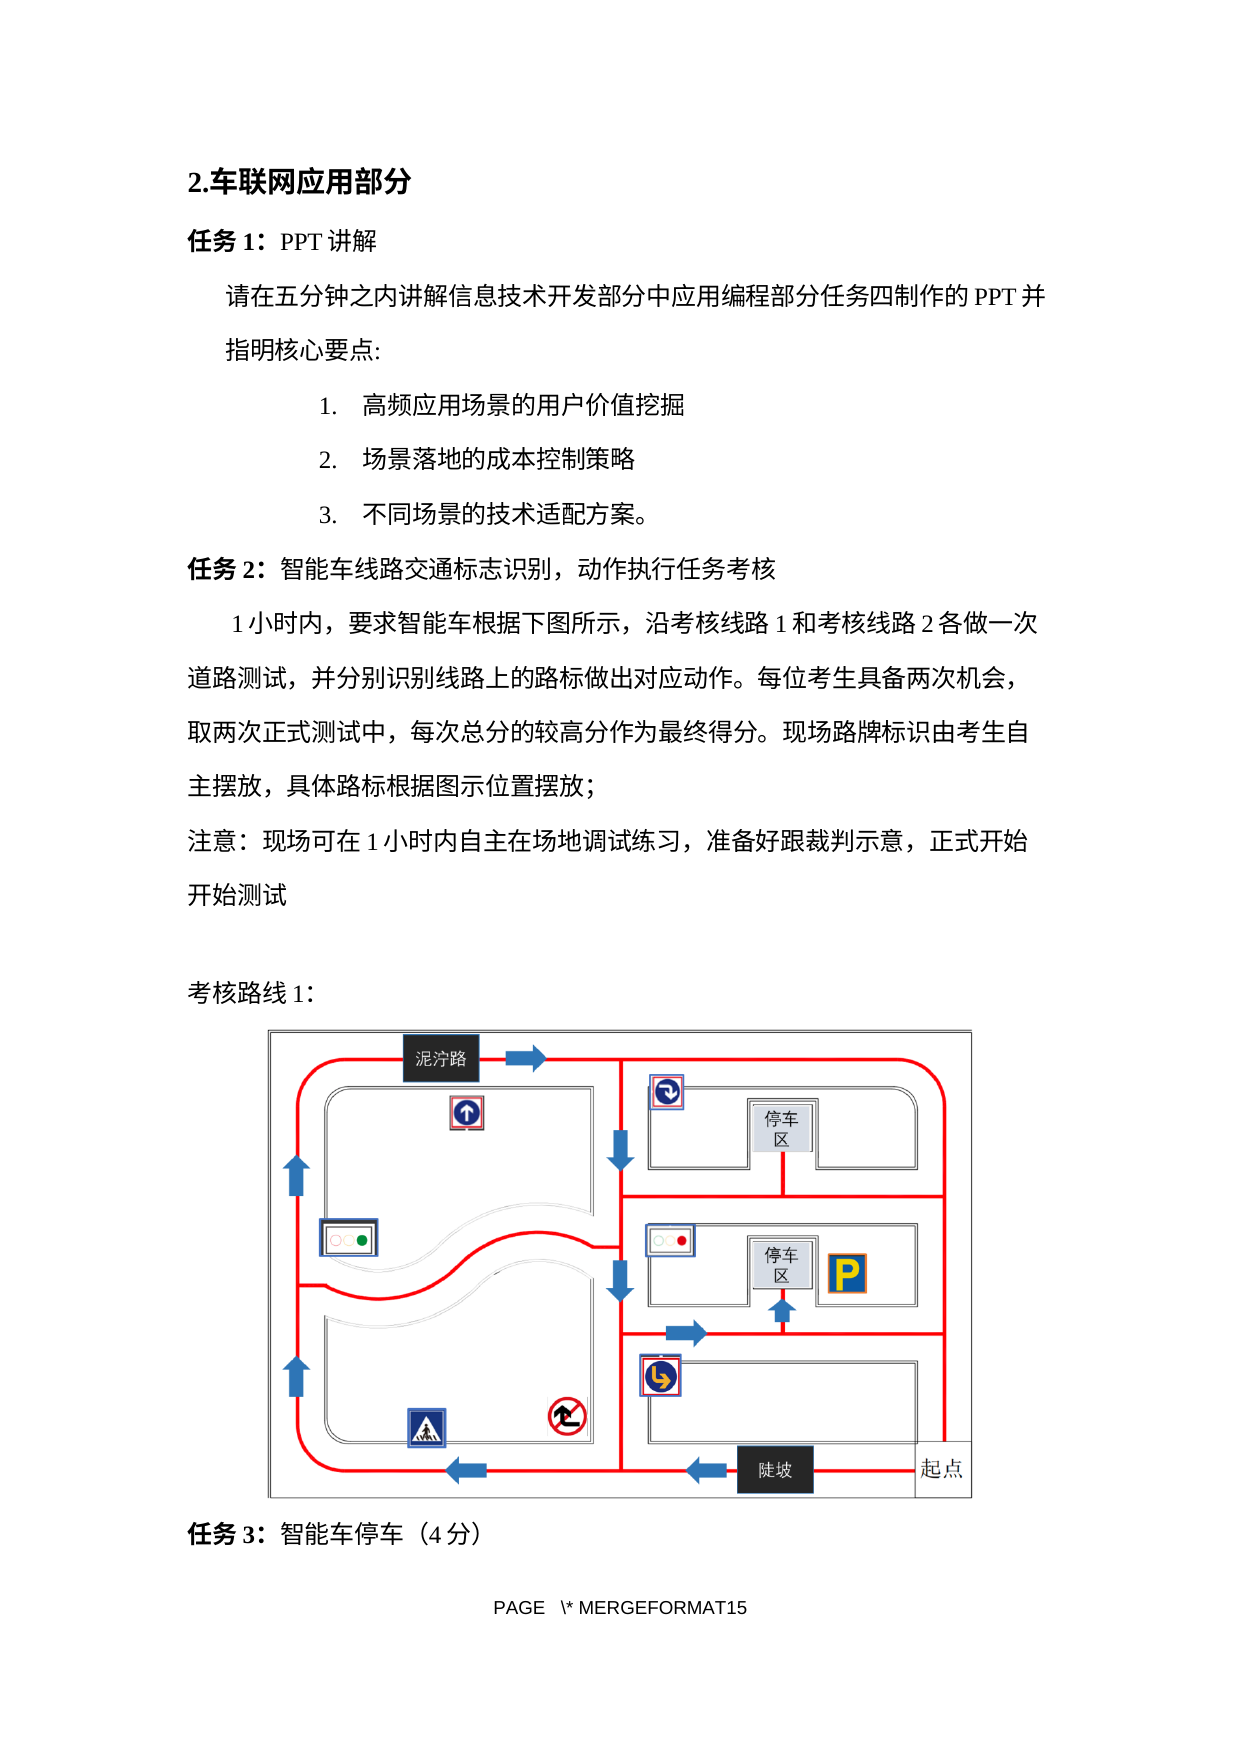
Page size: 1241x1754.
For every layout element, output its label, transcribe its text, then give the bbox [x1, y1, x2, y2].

list 场景落地的成本控制策略 [319, 440, 1053, 476]
text 2.车联网应用部分 [187, 158, 1053, 201]
picture [265, 1027, 975, 1502]
text 任务2：智能车线路交通标志识别，动作执行任务考核 [187, 549, 1053, 585]
text 1小时内，要求智能车根据下图所示，沿考核线路1和考核线路2各做一次道路测试，并分别识别线路上的路标做出对应动作。每位考生具备两次机会，取两次正式测试中，每次总分的较高分作为最终得分。现场路牌标识由考生自主摆放，具体路标根据图示位置摆放； [187, 604, 1053, 803]
text 注意：现场可在1小时内自主在场地调试练习，准备好跟裁判示意，正式开始开始测试 [187, 821, 1053, 912]
list 请在五分钟之内讲解信息技术开发部分中应用编程部分任务四制作的PPT并指明核心要点: [225, 276, 1053, 367]
text 任务3：智能车停车（4分） [187, 1514, 1053, 1551]
list 不同场景的技术适配方案。 [319, 494, 1053, 531]
list 高频应用场景的用户价值挖掘 [319, 385, 1053, 422]
text 任务1：PPT讲解 [187, 222, 1053, 258]
text 考核路线1： [187, 973, 1053, 1009]
